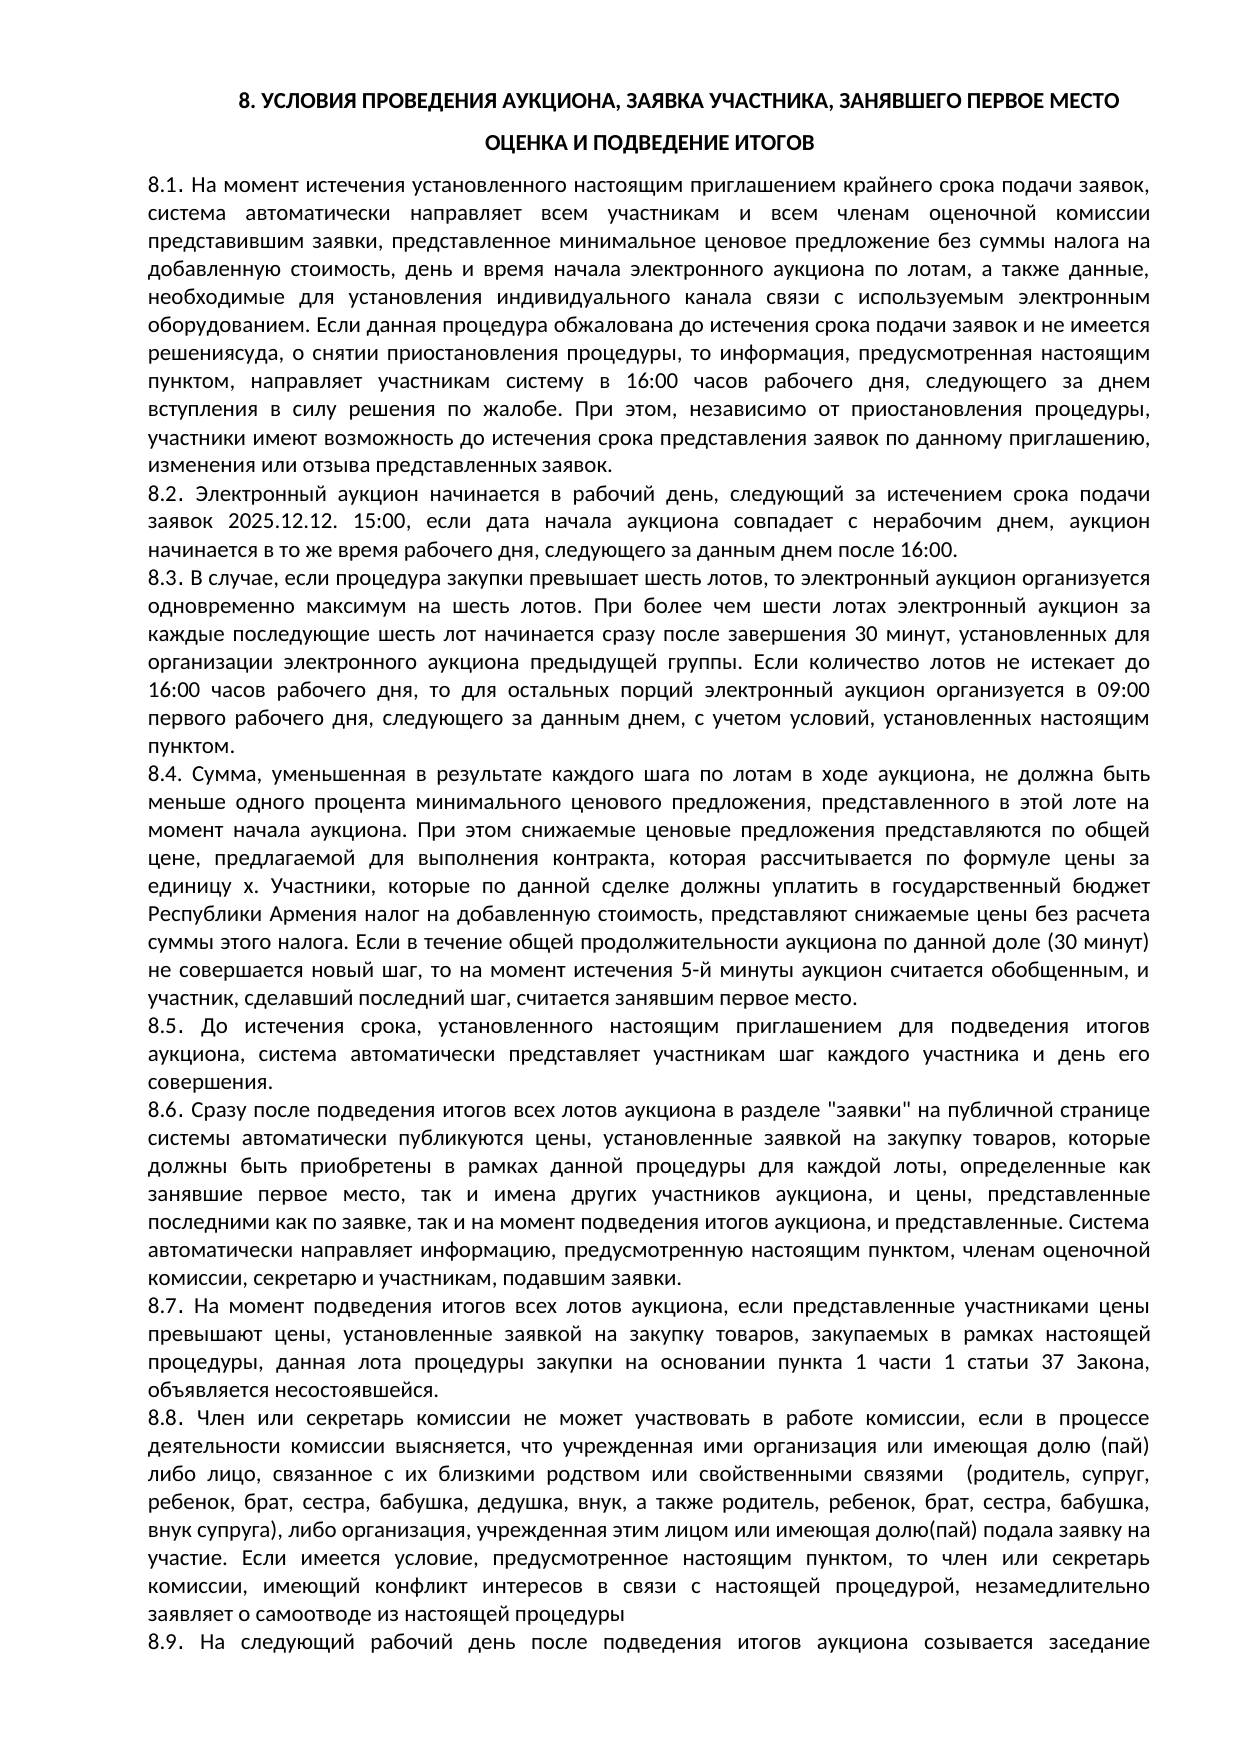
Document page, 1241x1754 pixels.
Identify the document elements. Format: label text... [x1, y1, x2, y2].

text 8.2․ Электронный аукцион начинается в рабочий день, следующий за истечением срока подачи заявок 2025.12.12. 15:00 , если дата начала аукциона совпадает с нерабочим днем, аукцион начинается в то же время рабочего дня, следующего за данным днем после 16:00. [148, 479, 1152, 563]
text 8.6․ Сразу после подведения итогов всех лотов аукциона в разделе "заявки" на публичной странице системы автоматически публикуются цены, установленные заявкой на закупку товаров, которые должны быть приобретены в рамках данной процедуры для каждой лоты, определенные как занявшие первое место, так и имена других участников аукциона, и цены, представленные последними как по заявке, так и на момент подведения итогов аукциона, и представленные. Система автоматически направляет информацию, предусмотренную настоящим пунктом, членам оценочной комиссии, секретарю и участникам, подавшим заявки. [148, 1095, 1152, 1291]
text 8.7․ На момент подведения итогов всех лотов аукциона, если представленные участниками цены превышают цены, установленные заявкой на закупку товаров, закупаемых в рамках настоящей процедуры, данная лота процедуры закупки на основании пункта 1 части 1 статьи 37 Закона, объявляется несостоявшейся. [148, 1291, 1152, 1403]
text 8.5․ До истечения срока, установленного настоящим приглашением для подведения итогов аукциона, система автоматически представляет участникам шаг каждого участника и день его совершения. [148, 1011, 1152, 1095]
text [148, 1627, 1152, 1656]
text 8.8․ Член или секретарь комиссии не может участвовать в работе комиссии, если в процессе деятельности комиссии выясняется, что учрежденная ими организация или имеющая долю (пай) либо лицо, связанное с их близкими родством или свойственными связями (родитель, супруг, ребенок, брат, сестра, бабушка, дедушка, внук, а также родитель, ребенок, брат, сестра, бабушка, внук супруга), либо организация, учрежденная этим лицом или имеющая долю(пай) подала заявку на участие. Если имеется условие, предусмотренное настоящим пунктом, то член или секретарь комиссии, имеющий конфликт интересов в связи с настоящей процедурой, незамедлительно заявляет о самоотводе из настоящей процедуры [148, 1403, 1152, 1627]
text 8. УСЛОВИЯ ПРОВЕДЕНИЯ АУКЦИОНА, ЗАЯВКА УЧАСТНИКА, ЗАНЯВШЕГО ПЕРВОЕ МЕСТО ОЦЕНКА И ПОДВЕДЕНИЕ ИТОГОВ [148, 86, 1152, 156]
text 8.3․ В случае, если процедура закупки превышает шесть лотов, то электронный аукцион организуется одновременно максимум на шесть лотов. При более чем шести лотах электронный аукцион за каждые последующие шесть лот начинается сразу после завершения 30 минут, установленных для организации электронного аукциона предыдущей группы. Если количество лотов не истекает до 16:00 часов рабочего дня, то для остальных порций электронный аукцион организуется в 09:00 первого рабочего дня, следующего за данным днем, с учетом условий, установленных настоящим пунктом. [148, 563, 1152, 759]
text 8.4. Сумма, уменьшенная в результате каждого шага по лотам в ходе аукциона, не должна быть меньше одного процента минимального ценового предложения, представленного в этой лоте на момент начала аукциона. При этом снижаемые ценовые предложения представляются по общей цене, предлагаемой для выполнения контракта, которая рассчитывается по формуле цены за единицу x. Участники, которые по данной сделке должны уплатить в государственный бюджет Республики Армения налог на добавленную стоимость, представляют снижаемые цены без расчета суммы этого налога. Если в течение общей продолжительности аукциона по данной доле (30 минут) не совершается новый шаг, то на момент истечения 5-й минуты аукцион считается обобщенным, и участник, сделавший последний шаг, считается занявшим первое место. [148, 759, 1152, 1011]
text 8.1․ На момент истечения установленного настоящим приглашением крайнего срока подачи заявок, система автоматически направляет всем участникам и всем членам оценочной комиссии представившим заявки, представленное минимальное ценовое предложение без суммы налога на добавленную стоимость, день и время начала электронного аукциона по лотам, а также данные, необходимые для установления индивидуального канала связи с используемым электронным оборудованием. Если данная процедура обжалована до истечения срока подачи заявок и не имеется решениясуда, о снятии приостановления процедуры, то информация, предусмотренная настоящим пунктом, направляет участникам систему в 16:00 часов рабочего дня, следующего за днем вступления в силу решения по жалобе. При этом, независимо от приостановления процедуры, участники имеют возможность до истечения срока представления заявок по данному приглашению, изменения или отзыва представленных заявок. [148, 170, 1152, 479]
